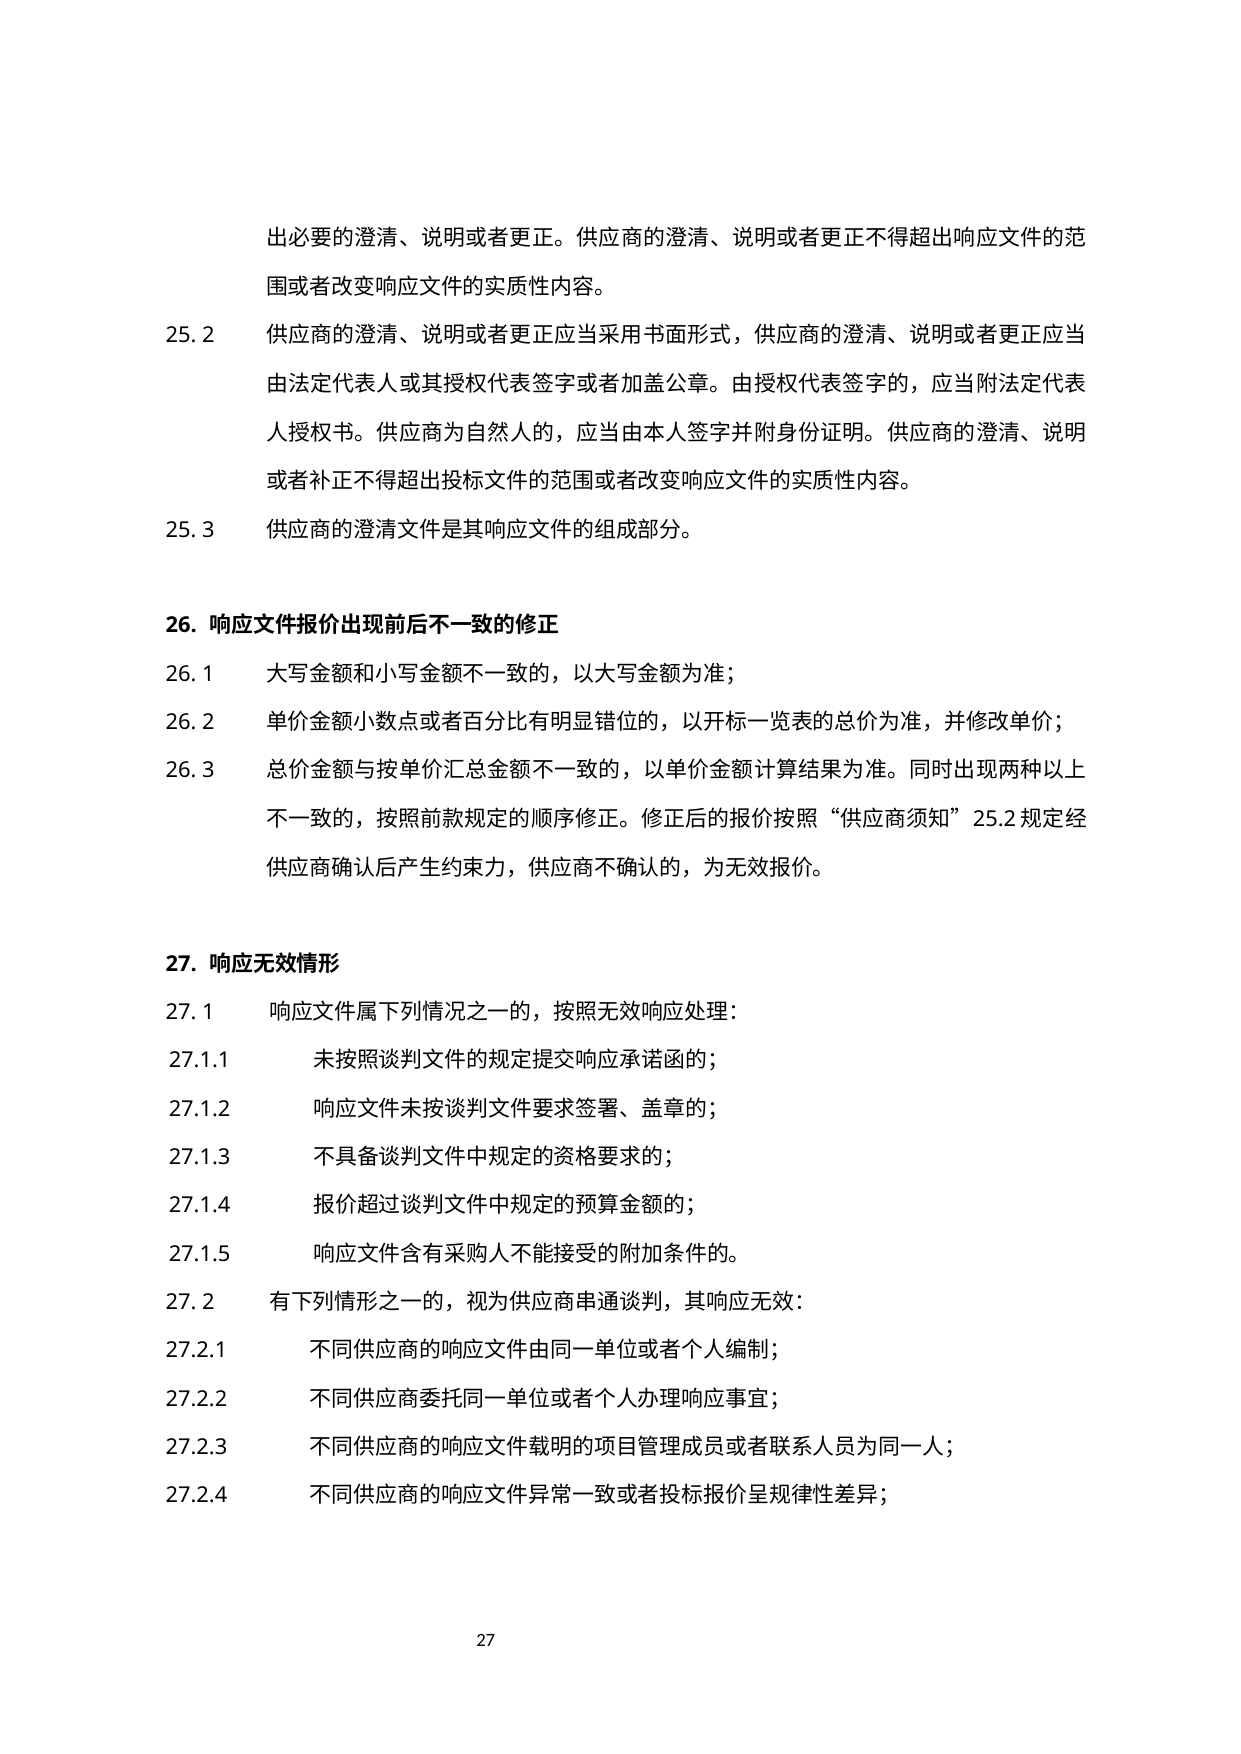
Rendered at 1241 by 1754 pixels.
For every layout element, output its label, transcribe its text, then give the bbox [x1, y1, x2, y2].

list 不具备谈判文件中规定的资格要求的； [168, 1138, 1087, 1171]
list 响应文件含有采购人不能接受的附加条件的。 [168, 1235, 1087, 1268]
list 响应文件报价出现前后不一致的修正 [165, 607, 1087, 639]
list 不同供应商的响应文件载明的项目管理成员或者联系人员为同一人； [165, 1428, 1087, 1461]
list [165, 219, 1087, 301]
list 不同供应商的响应文件由同一单位或者个人编制； [165, 1332, 1087, 1364]
list 供应商的澄清文件是其响应文件的组成部分。 [165, 511, 1087, 544]
list 不同供应商的响应文件异常一致或者投标报价呈规律性差异； [165, 1477, 1087, 1509]
list 响应无效情形 [165, 945, 1087, 978]
list 响应文件属下列情况之一的，按照无效响应处理： [165, 993, 1087, 1026]
list 总价金额与按单价汇总金额不一致的，以单价金额计算结果为准。同时出现两种以上不一致的，按照前款规定的顺序修正。修正后的报价按照“供应商须知”25.2规定经供应商确认后产生约束力，供应商不确认的，为无效报价。 [165, 752, 1087, 882]
list 大写金额和小写金额不一致的，以大写金额为准； [165, 655, 1087, 688]
list 报价超过谈判文件中规定的预算金额的； [168, 1187, 1087, 1219]
list 单价金额小数点或者百分比有明显错位的，以开标一览表的总价为准，并修改单价； [165, 704, 1087, 736]
list 不同供应商委托同一单位或者个人办理响应事宜； [165, 1380, 1087, 1413]
list 供应商的澄清、说明或者更正应当采用书面形式，供应商的澄清、说明或者更正应当由法定代表人或其授权代表签字或者加盖公章。由授权代表签字的，应当附法定代表人授权书。供应商为自然人的，应当由本人签字并附身份证明。供应商的澄清、说明或者补正不得超出投标文件的范围或者改变响应文件的实质性内容。 [165, 317, 1087, 495]
list 响应文件未按谈判文件要求签署、盖章的； [168, 1090, 1087, 1123]
list 有下列情形之一的，视为供应商串通谈判，其响应无效： [165, 1283, 1087, 1316]
list 未按照谈判文件的规定提交响应承诺函的； [168, 1042, 1087, 1074]
